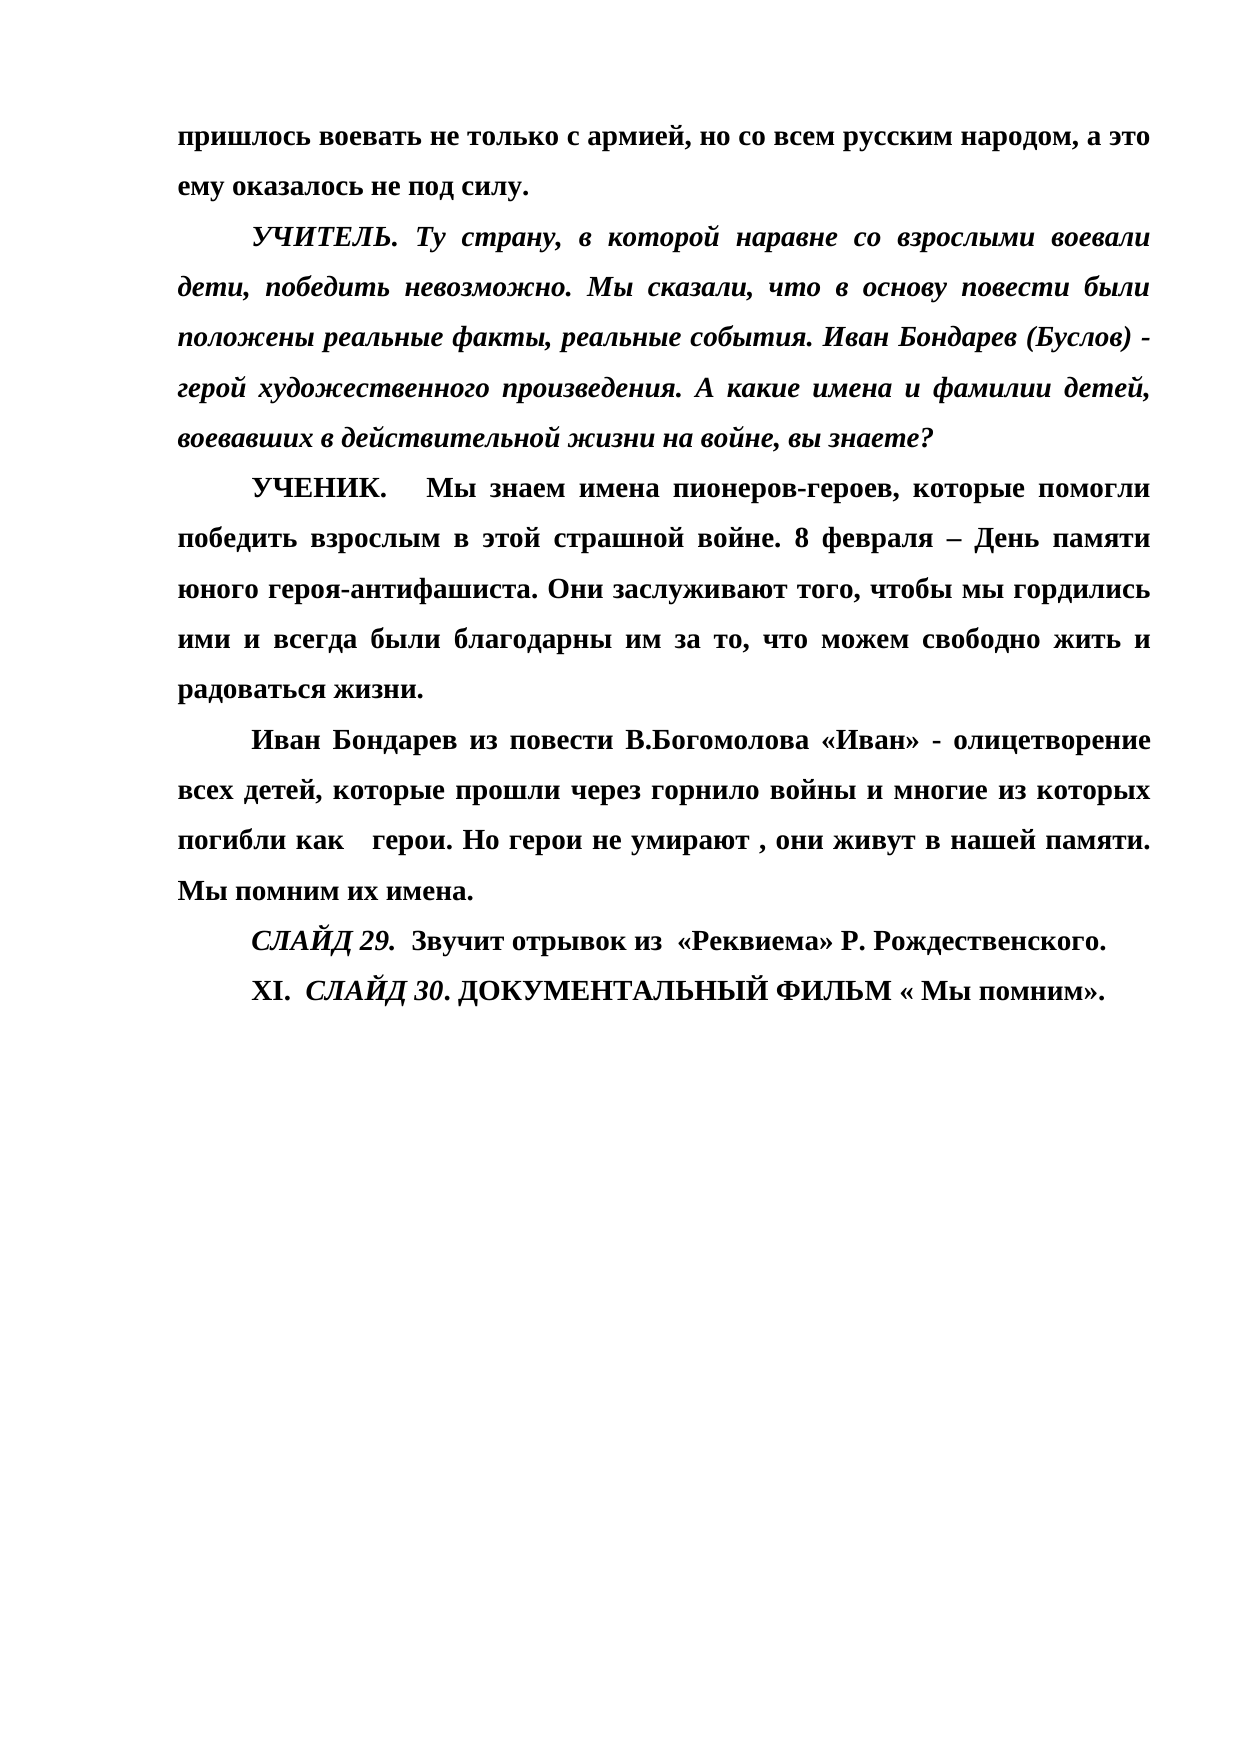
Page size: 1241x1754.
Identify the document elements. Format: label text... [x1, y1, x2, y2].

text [177, 118, 1152, 202]
text СЛАЙД 29. Звучит отрывок из «Реквиема» Р. Рождественского. [177, 923, 1152, 957]
text XI. СЛАЙД 30. ДОКУМЕНТАЛЬНЫЙ ФИЛЬМ « Мы помним». [177, 973, 1152, 1007]
text Иван Бондарев из повести В.Богомолова «Иван» - олицетворение всех детей, которые прошли через горнило войны и многие из которых погибли как герои. Но герои не умирают , они живут в нашей памяти. Мы помним их имена. [177, 722, 1152, 906]
text УЧИТЕЛЬ. Ту страну, в которой наравне со взрослыми воевали дети, победить невозможно. Мы сказали, что в основу повести были положены реальные факты, реальные события. Иван Бондарев (Буслов) - герой художественного произведения. А какие имена и фамилии детей, воевавших в действительной жизни на войне, вы знаете? [177, 219, 1152, 453]
text УЧЕНИК. Мы знаем имена пионеров-героев, которые помогли победить взрослым в этой страшной войне. 8 февраля – День памяти юного героя-антифашиста. Они заслуживают того, чтобы мы гордились ими и всегда были благодарны им за то, что можем свободно жить и радоваться жизни. [177, 470, 1152, 705]
